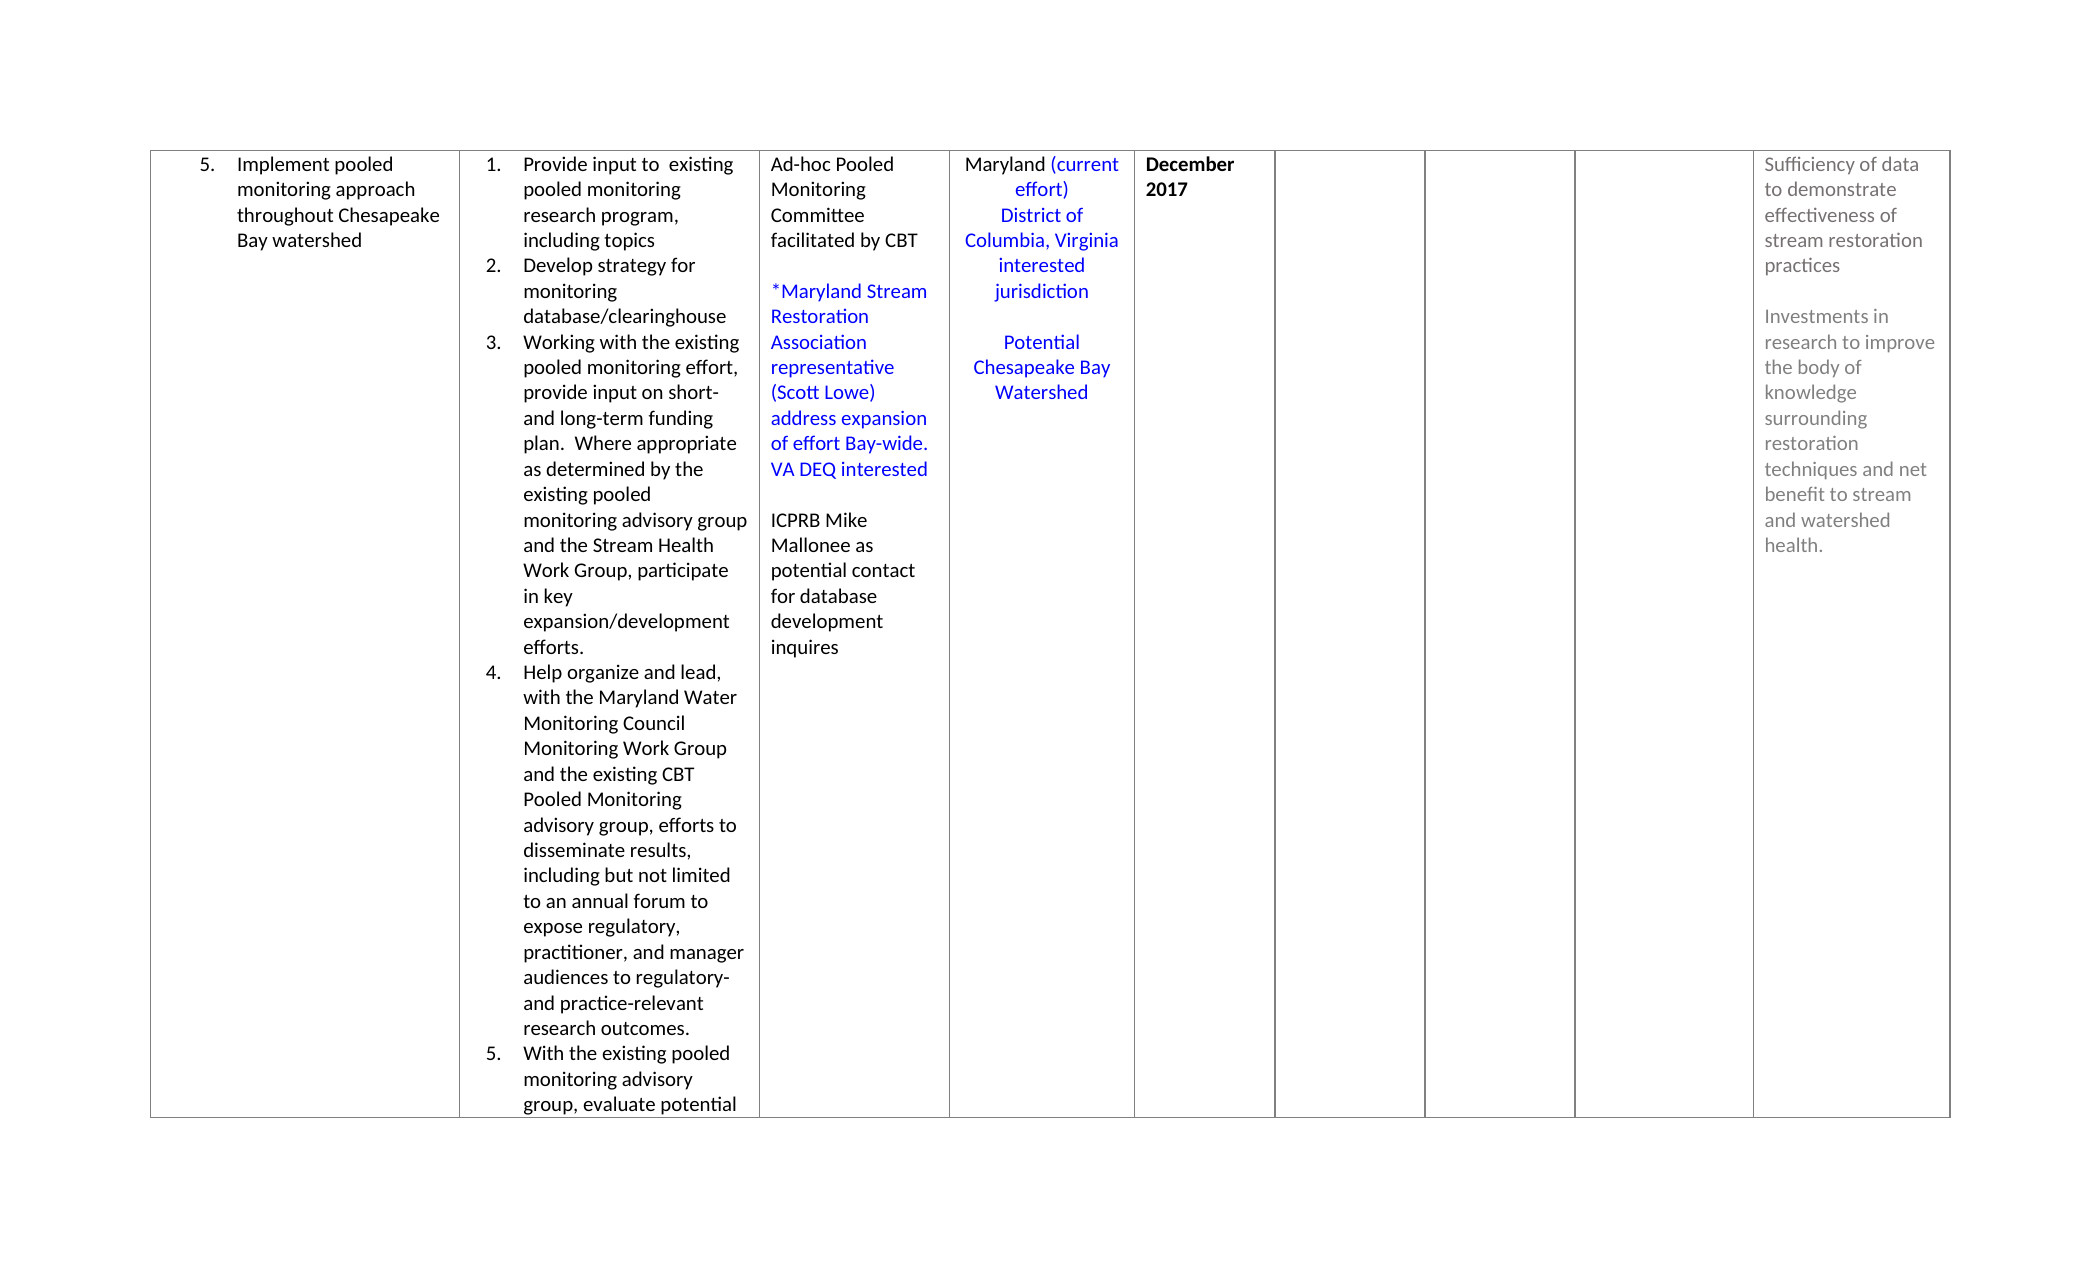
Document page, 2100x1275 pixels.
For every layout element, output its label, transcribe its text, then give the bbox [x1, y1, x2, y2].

table_cell [1576, 151, 1753, 1117]
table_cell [1754, 151, 1949, 1117]
table_cell December 2017 [1135, 151, 1274, 1117]
table_cell [1276, 151, 1424, 1117]
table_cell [950, 151, 1134, 1117]
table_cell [460, 151, 759, 1117]
table_cell [1426, 151, 1574, 1117]
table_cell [151, 151, 459, 1117]
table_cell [760, 151, 949, 1117]
